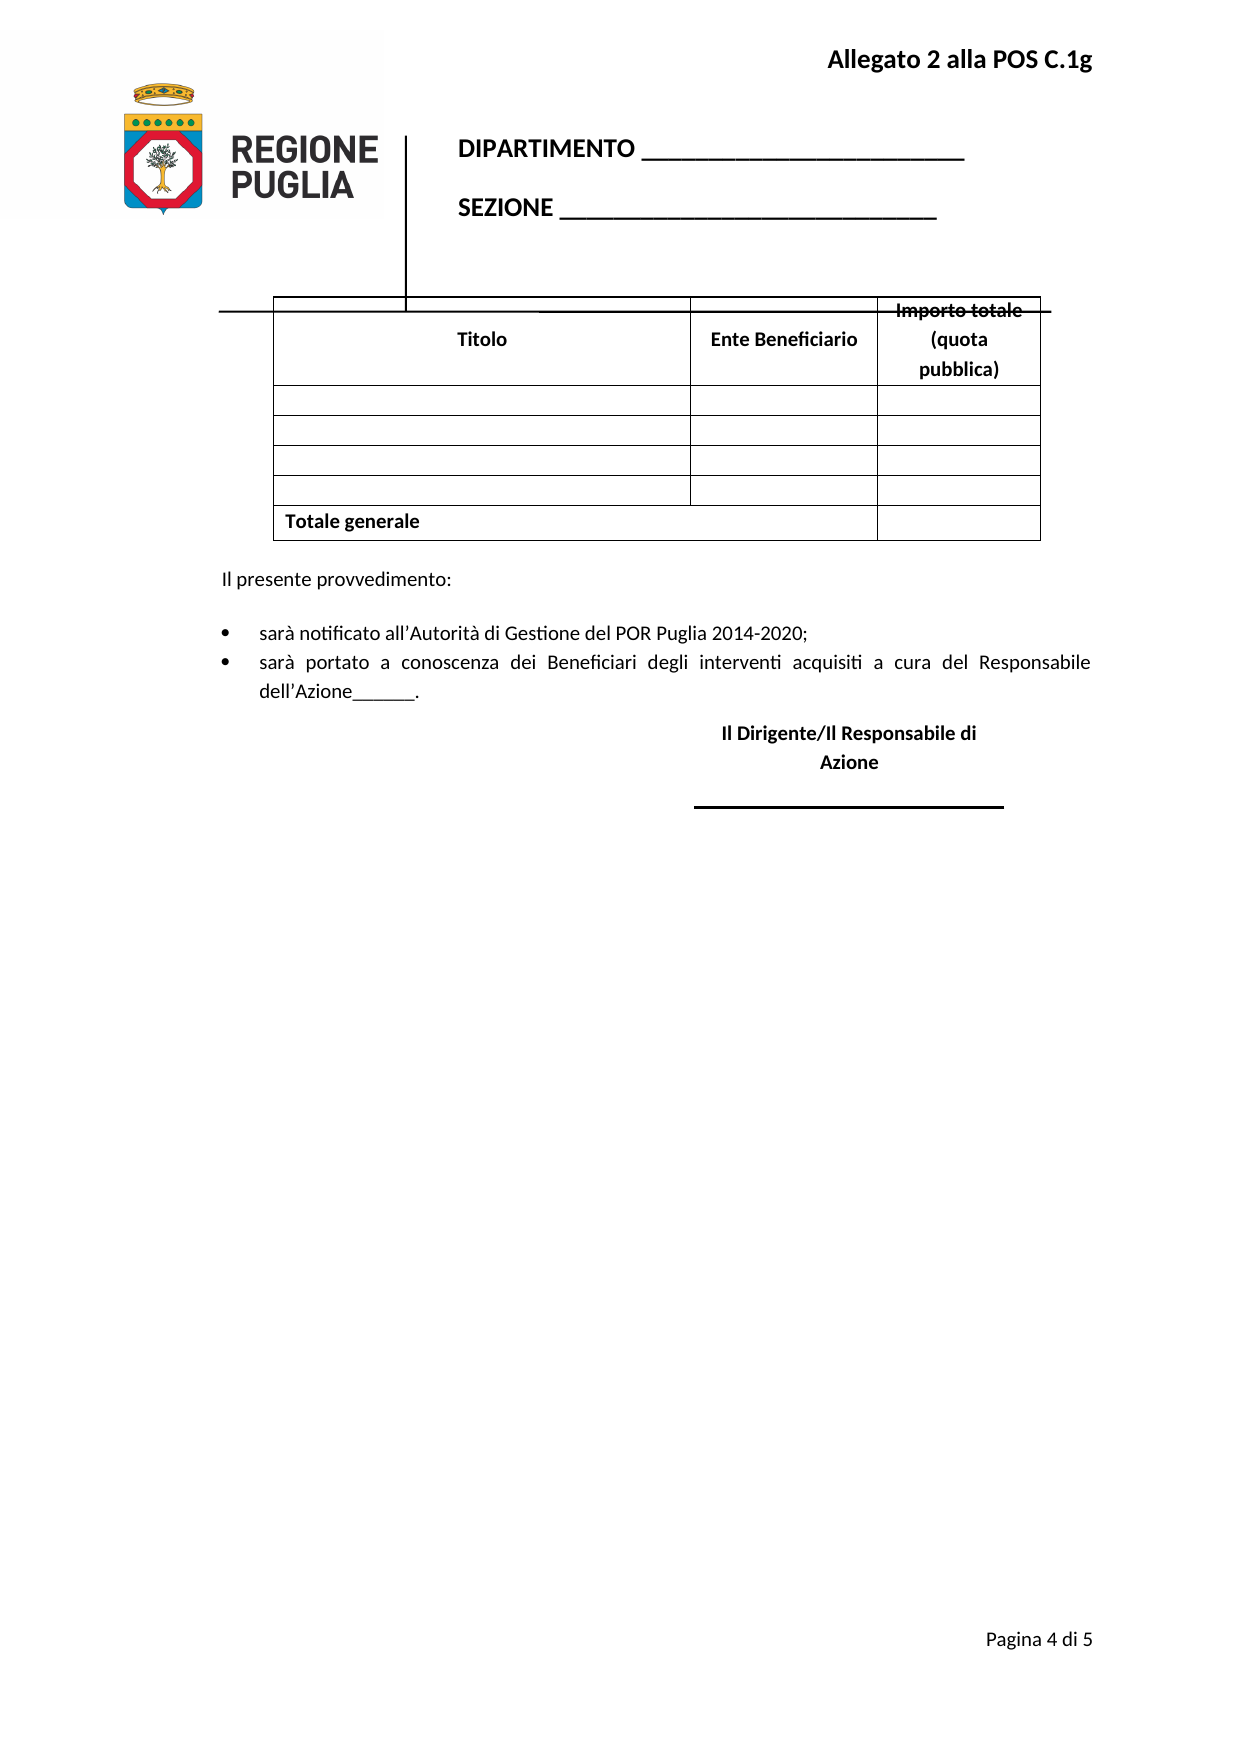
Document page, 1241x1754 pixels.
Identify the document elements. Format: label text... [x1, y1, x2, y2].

text Il presente provvedimento: [222, 566, 1093, 591]
table_cell Totale generale [274, 506, 877, 540]
table_cell [878, 386, 1040, 415]
table_cell [691, 416, 877, 445]
picture [0, 30, 384, 222]
table_cell [691, 476, 877, 505]
table_cell [691, 386, 877, 415]
table_cell [274, 476, 690, 505]
list sarà notificato all’Autorità di Gestione del POR Puglia 2014-2020; [222, 620, 1093, 645]
table_cell [274, 446, 690, 475]
table_header Importo totale (quota pubblica) [878, 298, 1040, 385]
table_cell [878, 446, 1040, 475]
text Il Dirigente/Il Responsabile di Azione [694, 720, 1004, 774]
table_cell [691, 446, 877, 475]
list sarà portato a conoscenza dei Beneficiari degli interventi acquisiti a cura del Responsabile dell’Azione______. [222, 649, 1093, 704]
table_cell [878, 416, 1040, 445]
table_header Titolo [274, 298, 690, 385]
table_cell [878, 506, 1040, 540]
table_cell [274, 416, 690, 445]
table_cell [274, 386, 690, 415]
table_header Ente Beneficiario [691, 298, 877, 385]
table_cell [878, 476, 1040, 505]
